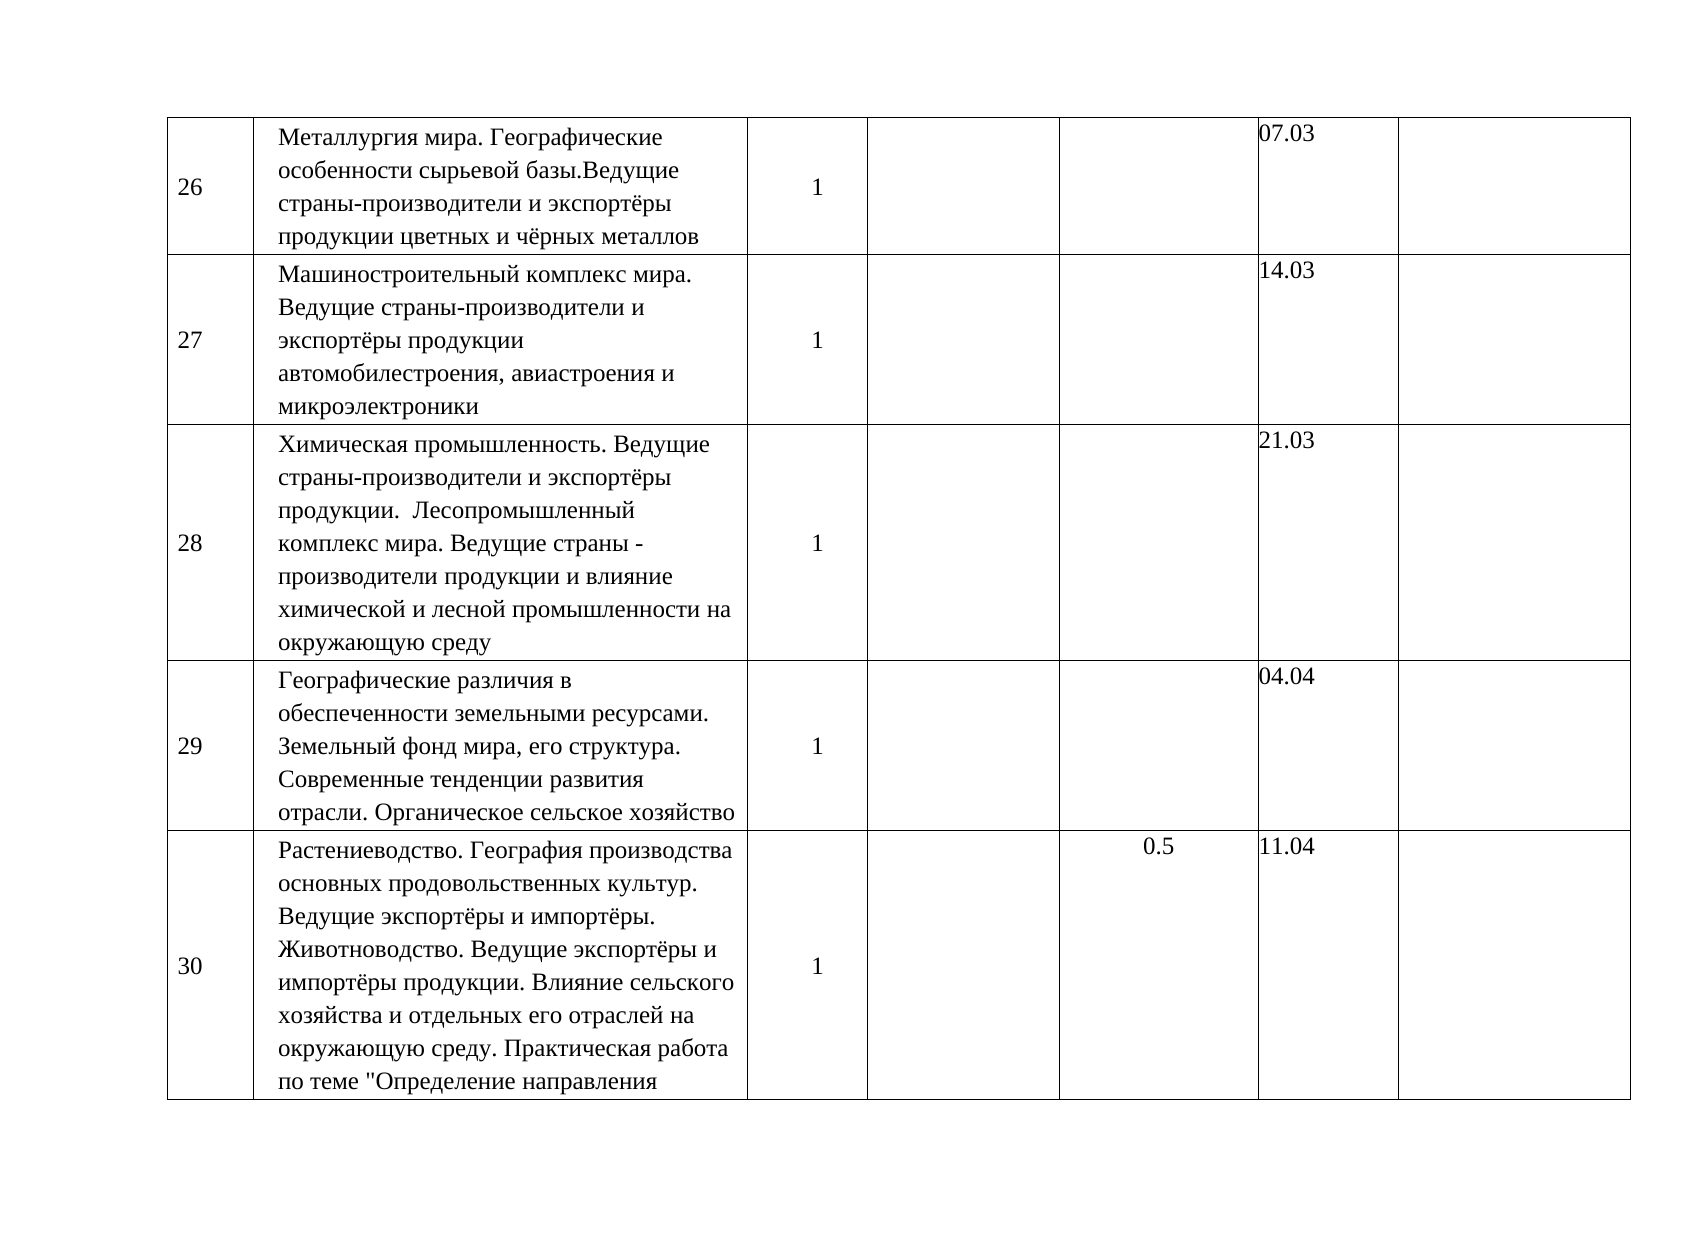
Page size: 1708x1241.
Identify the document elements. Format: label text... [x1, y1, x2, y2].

table_cell Географические различия в обеспеченности земельными ресурсами. Земельный фонд мира, его структура. Современные тенденции развития отрасли. Органическое сельское хозяйство [254, 661, 747, 830]
table_header 26 [168, 118, 253, 254]
table_cell 0.5 [1060, 831, 1258, 1099]
table_header [868, 118, 1059, 254]
table_cell 21.03 [1259, 425, 1398, 660]
table_cell 27 [168, 255, 253, 424]
table_cell 30 [168, 831, 253, 1099]
table_cell 29 [168, 661, 253, 830]
table_cell [1399, 425, 1630, 660]
table_cell [1399, 831, 1630, 1099]
table_cell 1 [748, 255, 867, 424]
table_header 07.03 [1259, 118, 1398, 254]
table_cell 1 [748, 661, 867, 830]
table_cell [868, 255, 1059, 424]
table_header 1 [748, 118, 867, 254]
table_cell [868, 425, 1059, 660]
table_cell 28 [168, 425, 253, 660]
table_cell 11.04 [1259, 831, 1398, 1099]
table_cell [868, 831, 1059, 1099]
table_cell [1060, 425, 1258, 660]
table_header [1060, 118, 1258, 254]
table_header [1399, 118, 1630, 254]
table_cell [1060, 661, 1258, 830]
table_cell 1 [748, 425, 867, 660]
table_cell [1060, 255, 1258, 424]
table_cell 14.03 [1259, 255, 1398, 424]
table_cell [868, 661, 1059, 830]
table_header Металлургия мира. Географические особенности сырьевой базы.Ведущие страны-производители и экспортёры продукции цветных и чёрных металлов [254, 118, 747, 254]
table_cell 1 [748, 831, 867, 1099]
table_cell 04.04 [1259, 661, 1398, 830]
table_cell [1399, 661, 1630, 830]
table_cell [1399, 255, 1630, 424]
table_cell Машиностроительный комплекс мира. Ведущие страны-производители и экспортёры продукции автомобилестроения, авиастроения и микроэлектроники [254, 255, 747, 424]
table_cell Растениеводство. География производства основных продовольственных культур. Ведущие экспортёры и импортёры. Животноводство. Ведущие экспортёры и импортёры продукции. Влияние сельского хозяйства и отдельных его отраслей на окружающую среду. Практическая работа по теме "Определение направления [254, 831, 747, 1099]
table_cell Химическая промышленность. Ведущие страны-производители и экспортёры продукции. Лесопромышленный комплекс мира. Ведущие страны - производители продукции и влияние химической и лесной промышленности на окружающую среду [254, 425, 747, 660]
